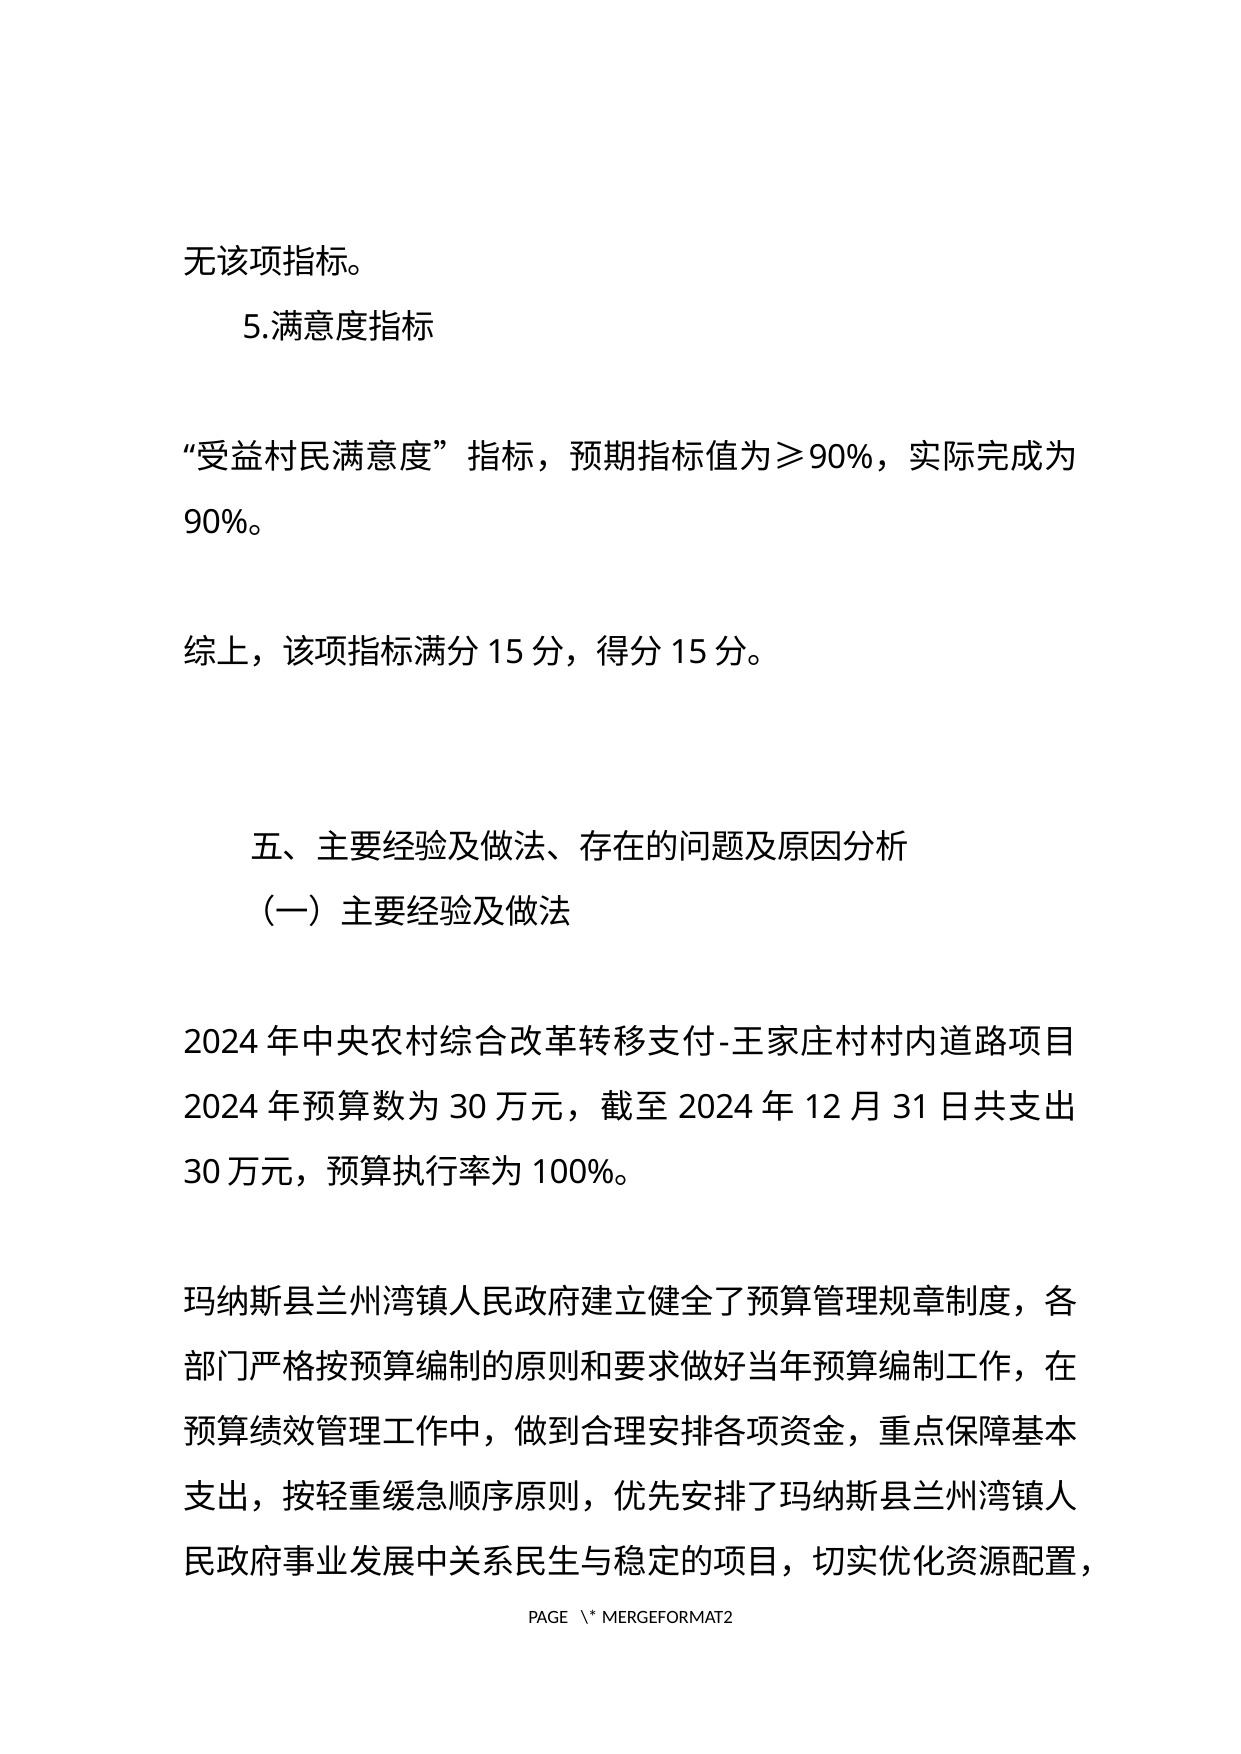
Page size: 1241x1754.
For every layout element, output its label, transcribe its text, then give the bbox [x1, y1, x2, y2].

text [183, 877, 1078, 1592]
list 主要经验及做法、存在的问题及原因分析 [183, 812, 1078, 877]
text 5.满意度指标 “受益村民满意度”指标，预期指标值为≥90%，实际完成为90%。 综上，该项指标满分15分，得分15分。 [183, 292, 1078, 682]
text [183, 162, 1078, 292]
